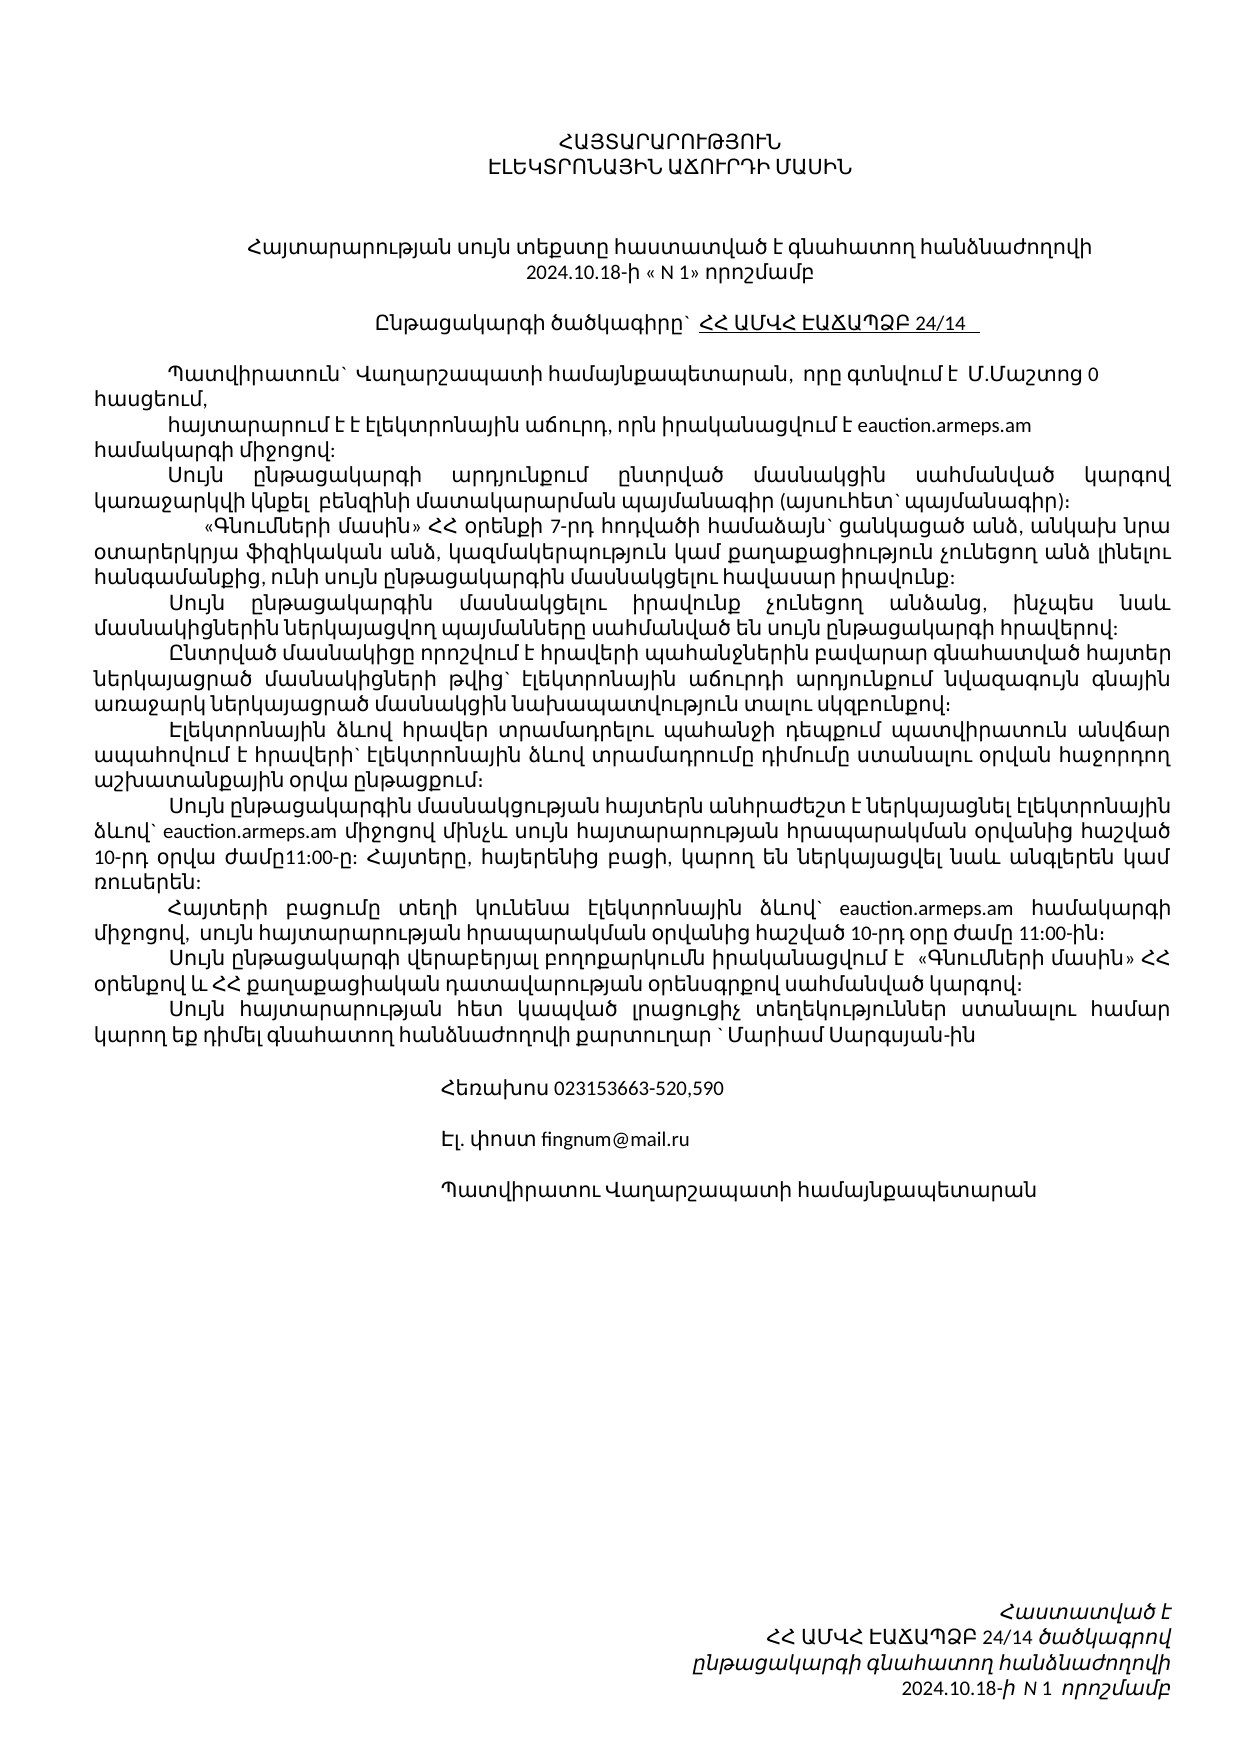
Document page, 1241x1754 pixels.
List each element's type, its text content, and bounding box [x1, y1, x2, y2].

text Պատվիրատուն` Վաղարշապատի համայնքապետարան, որը գտնվում է Մ.Մաշտոց 0 հասցեում, [94, 361, 1171, 412]
text Էլեկտրոնային ձևով հրավեր տրամադրելու պահանջի դեպքում պատվիրատուն անվճար ապահովում է հրավերի` էլեկտրոնային ձևով տրամադրումը դիմումը ստանալու օրվան հաջորդող աշխատանքային օրվա ընթացքում։ [94, 717, 1171, 793]
text Ընթացակարգի ծածկագիրը` ՀՀ ԱՄՎՀ ԷԱՃԱՊՁԲ 24/14 [94, 310, 1171, 336]
text Պատվիրատու Վաղարշապատի համայնքապետարան [94, 1177, 1171, 1203]
text Սույն ընթացակարգին մասնակցելու իրավունք չունեցող անձանց, ինչպես նաև մասնակիցներին ներկայացվող պայմանները սահմանված են սույն ընթացակարգի հրավերով: [94, 590, 1171, 641]
text Հեռախոս 023153663-520,590 [94, 1076, 1171, 1101]
text հայտարարում է է էլեկտրոնային աճուրդ, որն իրականացվում է eauction.armeps.am համակարգի միջոցով: [94, 412, 1171, 463]
text ՀԱՅՏԱՐԱՐՈՒԹՅՈՒՆ [94, 129, 1171, 154]
text Սույն հայտարարության հետ կապված լրացուցիչ տեղեկություններ ստանալու համար կարող եք դիմել գնահատող հանձնաժողովի քարտուղար ` Մարիամ Սարգսյան-ին [94, 996, 1171, 1047]
text 2024.10.18 -ի N 1 որոշմամբ [94, 1675, 1171, 1701]
text ԷԼԵԿՏՐՈՆԱՅԻՆ ԱՃՈՒՐԴԻ ՄԱՍԻՆ [94, 154, 1171, 180]
text ՀՀ ԱՄՎՀ ԷԱՃԱՊՁԲ 24/14 ծածկագրով [94, 1624, 1171, 1650]
text 2024.10.18 -ի « N 1» որոշմամբ [94, 259, 1171, 285]
text Հաստատված է [94, 1599, 1171, 1624]
text Սույն ընթացակարգի արդյունքում ընտրված մասնակցին սահմանված կարգով կառաջարկվի կնքել բենզինի մատակարարման պայմանագիր (այսուհետ` պայմանագիր)։ [94, 463, 1171, 513]
text Ընտրված մասնակիցը որոշվում է հրավերի պահանջներին բավարար գնահատված հայտեր ներկայացրած մասնակիցների թվից` էլեկտրոնային աճուրդի արդյունքում նվազագույն գնային առաջարկ ներկայացրած մասնակցին նախապատվություն տալու սկզբունքով։ [94, 641, 1171, 717]
text ընթացակարգի գնահատող հանձնաժողովի [94, 1650, 1171, 1675]
text Էլ. փոստ fingnum@mail.ru [94, 1126, 1171, 1152]
text Սույն ընթացակարգին մասնակցության հայտերն անհրաժեշտ է ներկայացնել էլեկտրոնային ձևով` eauction.armeps.am միջոցով մինչև սույն հայտարարության հրապարակման օրվանից հաշված 10-րդ օրվա ժամը11:00-ը: Հայտերը, հայերենից բացի, կարող են ներկայացվել նաև անգլերեն կամ ռուսերեն: [94, 793, 1171, 895]
text «Գնումների մասին» ՀՀ օրենքի 7-րդ հոդվածի համաձայն` ցանկացած անձ, անկախ նրա օտարերկրյա ֆիզիկական անձ, կազմակերպություն կամ քաղաքացիություն չունեցող անձ լինելու հանգամանքից, ունի սույն ընթացակարգին մասնակցելու հավասար իրավունք: [94, 513, 1171, 590]
text Հայտարարության սույն տեքստը հաստատված է գնահատող հանձնաժողովի [94, 234, 1171, 259]
text Հայտերի բացումը տեղի կունենա էլեկտրոնային ձևով` eauction.armeps.am համակարգի միջոցով, սույն հայտարարության հրապարակման օրվանից հաշված 10-րդ օրը ժամը 11:00-ին։ [94, 895, 1171, 946]
text Սույն ընթացակարգի վերաբերյալ բողոքարկումն իրականացվում է «Գնումների մասին» ՀՀ օրենքով և ՀՀ քաղաքացիական դատավարության օրենսգրքով սահմանված կարգով։ [94, 946, 1171, 996]
